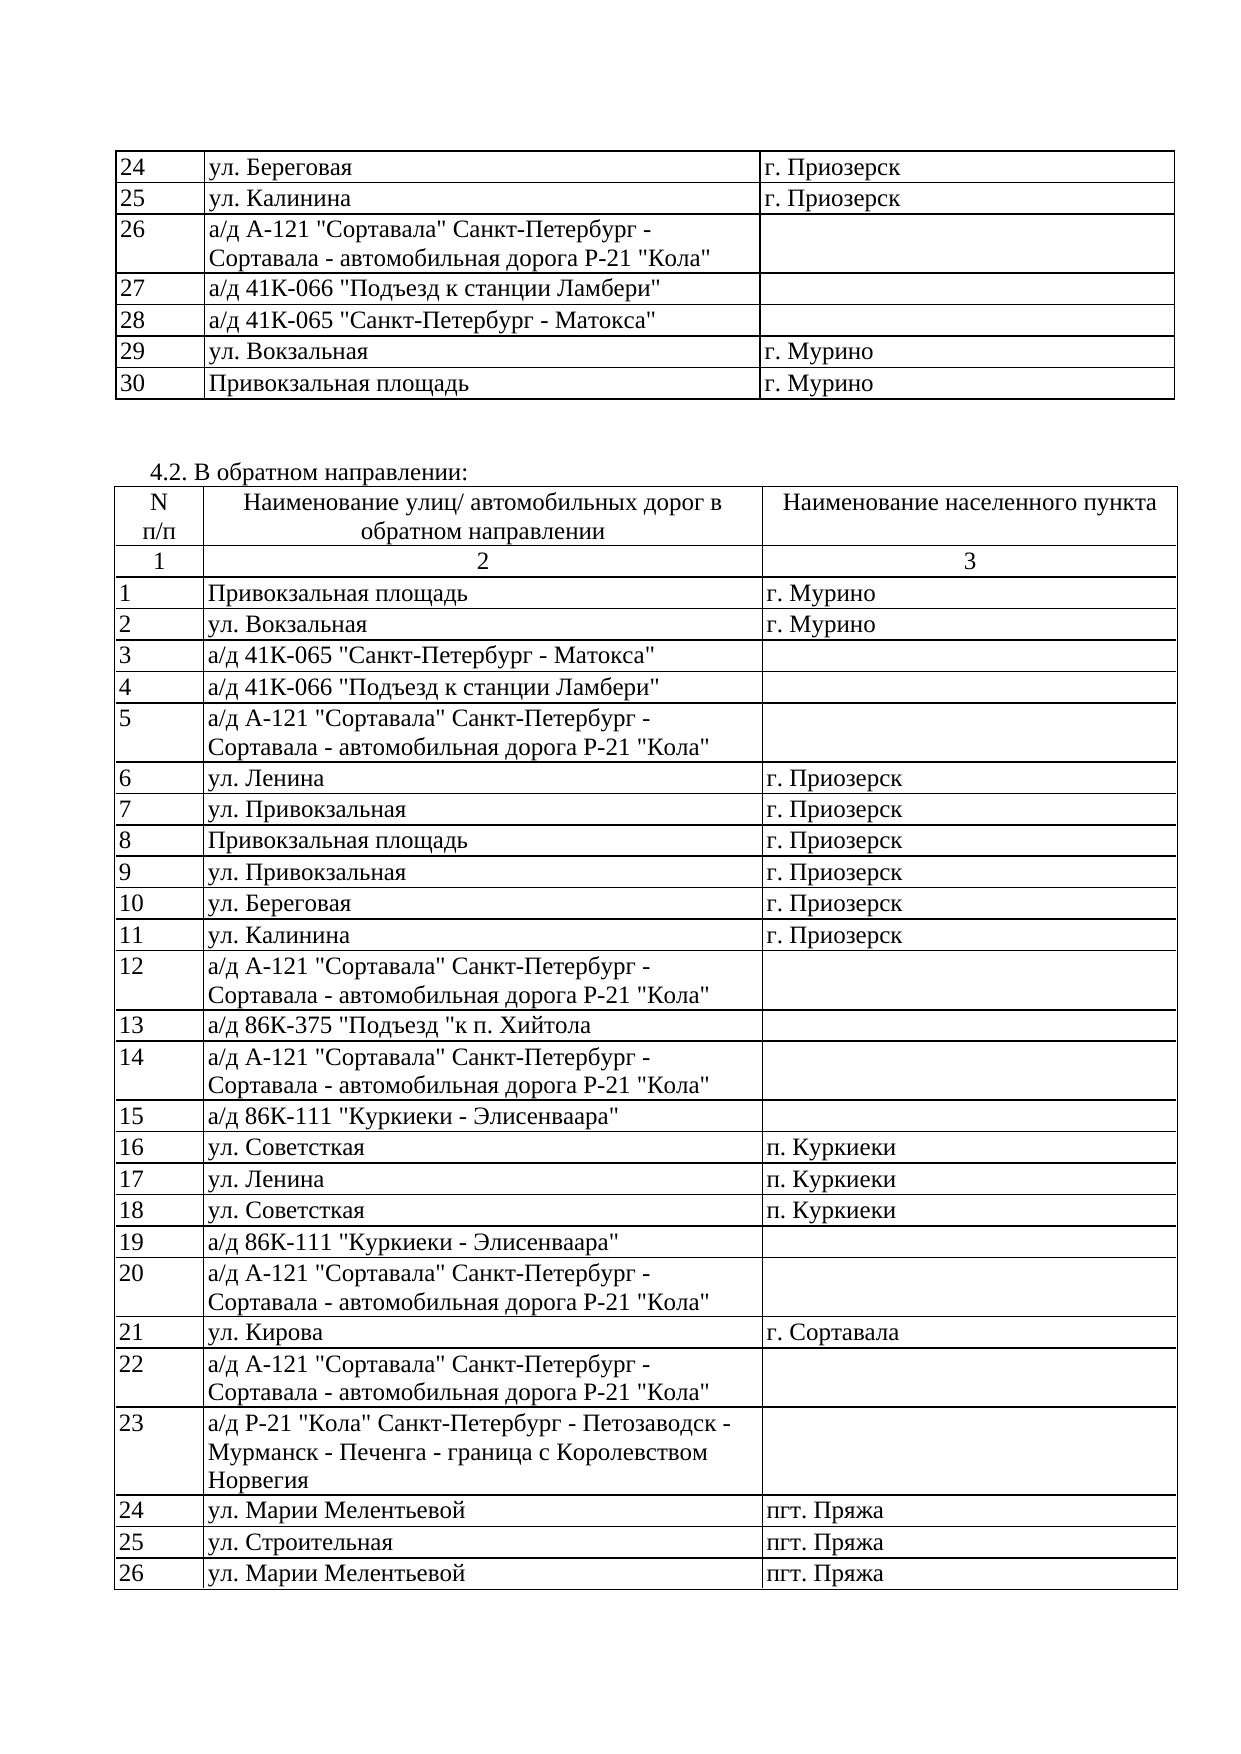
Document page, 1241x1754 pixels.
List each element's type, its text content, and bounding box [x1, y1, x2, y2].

table_cell 1 [115, 546, 203, 576]
table_cell г. Приозерск [763, 918, 1177, 950]
table_cell а/д А-121 "Сортавала" Санкт-Петербург - Сортавала - автомобильная дорога Р-21 "Кола" [204, 1042, 762, 1099]
table_cell ул. Береговая [205, 152, 759, 181]
table_cell [763, 671, 1177, 702]
table_cell 10 [115, 888, 203, 918]
table_cell г. Приозерск [763, 761, 1177, 792]
table_cell ул. Привокзальная [204, 794, 762, 824]
table_cell а/д А-121 "Сортавала" Санкт-Петербург - Сортавала - автомобильная дорога Р-21 "Кола" [204, 1258, 762, 1316]
table_cell 4 [115, 672, 203, 702]
table_cell 7 [115, 794, 203, 824]
table_cell г. Мурино [763, 608, 1177, 639]
table_cell 30 [117, 368, 204, 398]
table_cell 28 [117, 305, 204, 335]
table_cell 3 [763, 545, 1177, 576]
table_cell г. Приозерск [761, 152, 1174, 181]
table_cell 25 [117, 183, 204, 213]
table_cell 1 [115, 577, 203, 608]
table_cell 29 [117, 337, 204, 366]
table_cell [761, 215, 1174, 272]
table_cell 8 [115, 825, 203, 855]
table_cell [763, 702, 1177, 761]
table_cell ул. Калинина [204, 920, 762, 950]
table_cell пгт. Пряжа [763, 1494, 1177, 1526]
table_cell [763, 1009, 1177, 1040]
table_cell ул. Калинина [205, 183, 759, 213]
table_cell п. Куркиеки [763, 1194, 1177, 1225]
table_cell 21 [115, 1317, 203, 1347]
table_cell 20 [115, 1258, 203, 1316]
table_cell [763, 1257, 1177, 1316]
table_cell 19 [115, 1226, 203, 1257]
table_cell Привокзальная площадь [204, 578, 762, 608]
table_cell [763, 1225, 1177, 1257]
table_header N п/п [115, 487, 203, 545]
table_cell 26 [115, 1558, 203, 1588]
table_cell ул. Привокзальная [204, 857, 762, 887]
table_cell 5 [115, 703, 203, 761]
table_cell а/д 41К-065 "Санкт-Петербург - Матокса" [204, 641, 762, 671]
table_cell г. Приозерск [763, 824, 1177, 855]
table_cell [763, 1347, 1177, 1406]
table_cell ул. Береговая [204, 888, 762, 918]
table_cell а/д А-121 "Сортавала" Санкт-Петербург - Сортавала - автомобильная дорога Р-21 "Кола" [204, 704, 762, 761]
table_cell [763, 1040, 1177, 1099]
table_cell г. Приозерск [763, 793, 1177, 824]
table_cell ул. Вокзальная [205, 337, 759, 366]
table_cell а/д 86К-111 "Куркиеки - Элисенваара" [204, 1227, 762, 1257]
table_cell 23 [115, 1407, 203, 1494]
table_cell г. Приозерск [761, 183, 1174, 213]
table_cell 17 [115, 1163, 203, 1194]
table_cell Привокзальная площадь [205, 368, 759, 398]
table_cell а/д 86К-375 "Подъезд "к п. Хийтола [204, 1011, 762, 1040]
table_cell 15 [115, 1100, 203, 1131]
table_cell ул. Марии Мелентьевой [204, 1496, 762, 1526]
table_cell а/д 86К-111 "Куркиеки - Элисенваара" [204, 1101, 762, 1131]
table_cell г. Мурино [761, 368, 1174, 398]
table_cell 22 [115, 1348, 203, 1406]
table_cell ул. Советсткая [204, 1195, 762, 1225]
table_cell 6 [115, 762, 203, 792]
table_cell [763, 950, 1177, 1009]
table_cell а/д А-121 "Сортавала" Санкт-Петербург - Сортавала - автомобильная дорога Р-21 "Кола" [204, 1349, 762, 1406]
table_cell [761, 274, 1174, 303]
table_cell 18 [115, 1195, 203, 1225]
table_cell 9 [115, 856, 203, 887]
table_cell 25 [115, 1527, 203, 1557]
table_cell ул. Кирова [204, 1317, 762, 1347]
table_cell п. Куркиеки [763, 1162, 1177, 1194]
table_header Наименование населенного пункта [763, 487, 1177, 545]
table_cell 26 [117, 215, 204, 272]
table_cell Привокзальная площадь [204, 826, 762, 855]
table_cell 2 [115, 609, 203, 639]
table_cell ул. Марии Мелентьевой [204, 1559, 762, 1588]
table_cell ул. Строительная [204, 1527, 762, 1557]
table_cell ул. Ленина [204, 763, 762, 792]
table_cell г. Сортавала [763, 1316, 1177, 1347]
table_cell п. Куркиеки [763, 1131, 1177, 1162]
table_cell [763, 1099, 1177, 1131]
table_cell а/д 41К-065 "Санкт-Петербург - Матокса" [205, 305, 759, 335]
table_cell а/д 41К-066 "Подъезд к станции Ламбери" [204, 672, 762, 702]
table_cell [763, 1406, 1177, 1494]
table_cell ул. Ленина [204, 1164, 762, 1194]
table_cell г. Приозерск [763, 887, 1177, 918]
table_cell 24 [115, 1495, 203, 1526]
table_cell 16 [115, 1132, 203, 1162]
table_cell 2 [204, 546, 762, 576]
table_cell [763, 639, 1177, 671]
table_cell пгт. Пряжа [763, 1526, 1177, 1557]
table_cell 11 [115, 919, 203, 950]
table_cell г. Приозерск [763, 855, 1177, 887]
table_cell 24 [117, 152, 204, 181]
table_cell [204, 1408, 762, 1494]
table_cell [205, 215, 759, 272]
table_cell 14 [115, 1041, 203, 1099]
table_header Наименование улиц/ автомобильных дорог в обратном направлении [204, 487, 762, 545]
table_cell а/д 41К-066 "Подъезд к станции Ламбери" [205, 274, 759, 303]
table_cell [761, 305, 1174, 335]
table_cell 13 [115, 1010, 203, 1040]
table_cell г. Мурино [763, 576, 1177, 608]
table_cell 3 [115, 640, 203, 671]
table_cell 12 [115, 951, 203, 1009]
table_cell ул. Вокзальная [204, 609, 762, 639]
table_cell пгт. Пряжа [763, 1557, 1177, 1588]
table_cell 27 [117, 274, 204, 303]
table_cell г. Мурино [761, 337, 1174, 366]
text 4.2. В обратном направлении: [150, 457, 1090, 486]
table_cell а/д А-121 "Сортавала" Санкт-Петербург - Сортавала - автомобильная дорога Р-21 "Кола" [204, 951, 762, 1009]
table_cell ул. Советсткая [204, 1132, 762, 1162]
